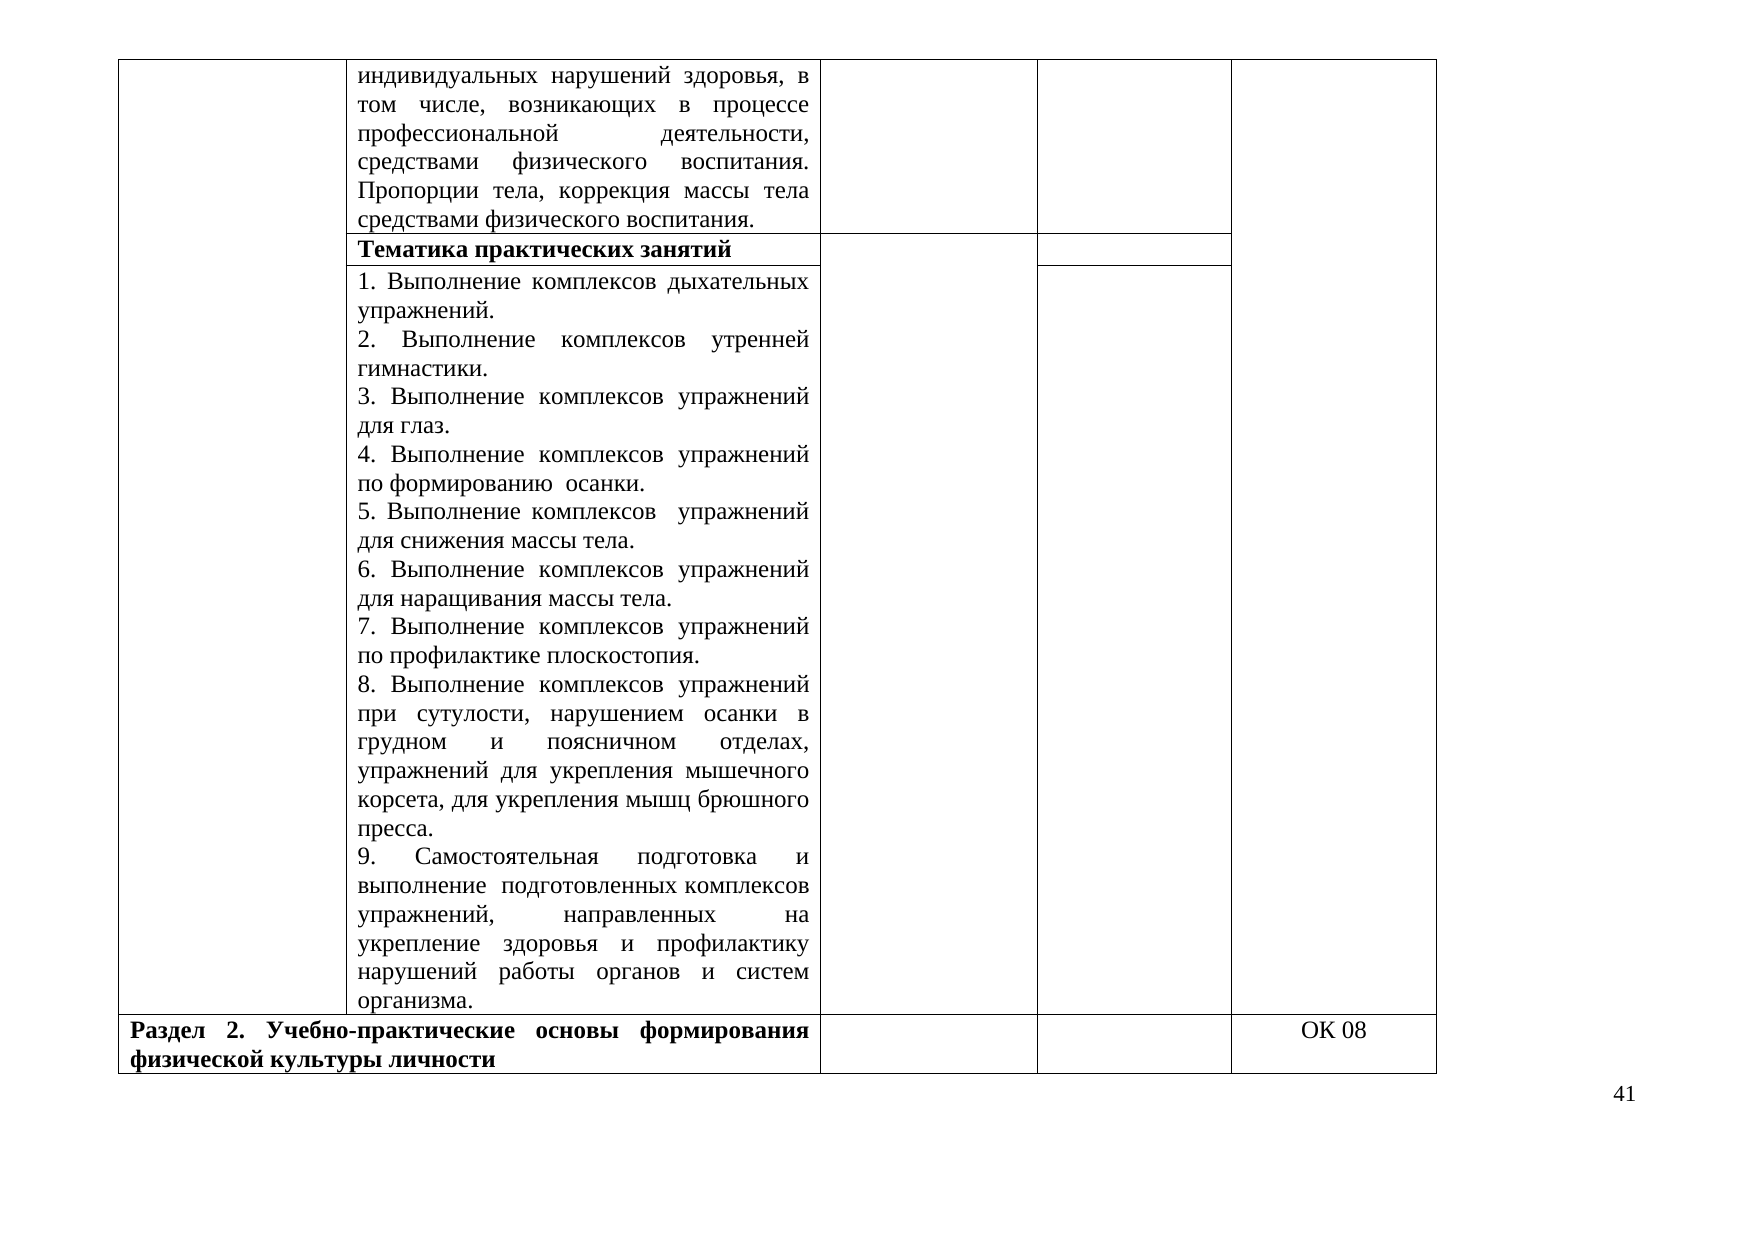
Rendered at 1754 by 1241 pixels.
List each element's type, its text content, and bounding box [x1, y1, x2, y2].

table_cell ОК 08 [1232, 1015, 1436, 1072]
table_cell Тематика практических занятий [347, 234, 820, 265]
table_cell [1038, 1015, 1231, 1072]
table_cell [821, 1015, 1037, 1072]
table_cell [1038, 60, 1231, 233]
table_cell [1038, 266, 1231, 1014]
table_cell Раздел 2. Учебно-практические основы формирования физической культуры личности [119, 1015, 820, 1072]
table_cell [347, 60, 820, 233]
table_cell 1. Выполнение комплексов дыхательных упражнений. 2. Выполнение комплексов утренней гимнастики. 3. Выполнение комплексов упражнений для глаз. 4. Выполнение комплексов упражнений по формированию осанки. 5. Выполнение комплексов упражнений для снижения массы тела. 6. Выполнение комплексов упражнений для наращивания массы тела. 7. Выполнение комплексов упражнений по профилактике плоскостопия. 8. Выполнение комплексов упражнений при сутулости, нарушением осанки в грудном и поясничном отделах, упражнений для укрепления мышечного корсета, для укрепления мышц брюшного пресса. 9. Самостоятельная подготовка и выполнение подготовленных комплексов упражнений, направленных на укрепление здоровья и профилактику нарушений работы органов и систем организма. [347, 266, 820, 1014]
table_cell [1038, 234, 1231, 265]
table_cell [821, 234, 1037, 1014]
